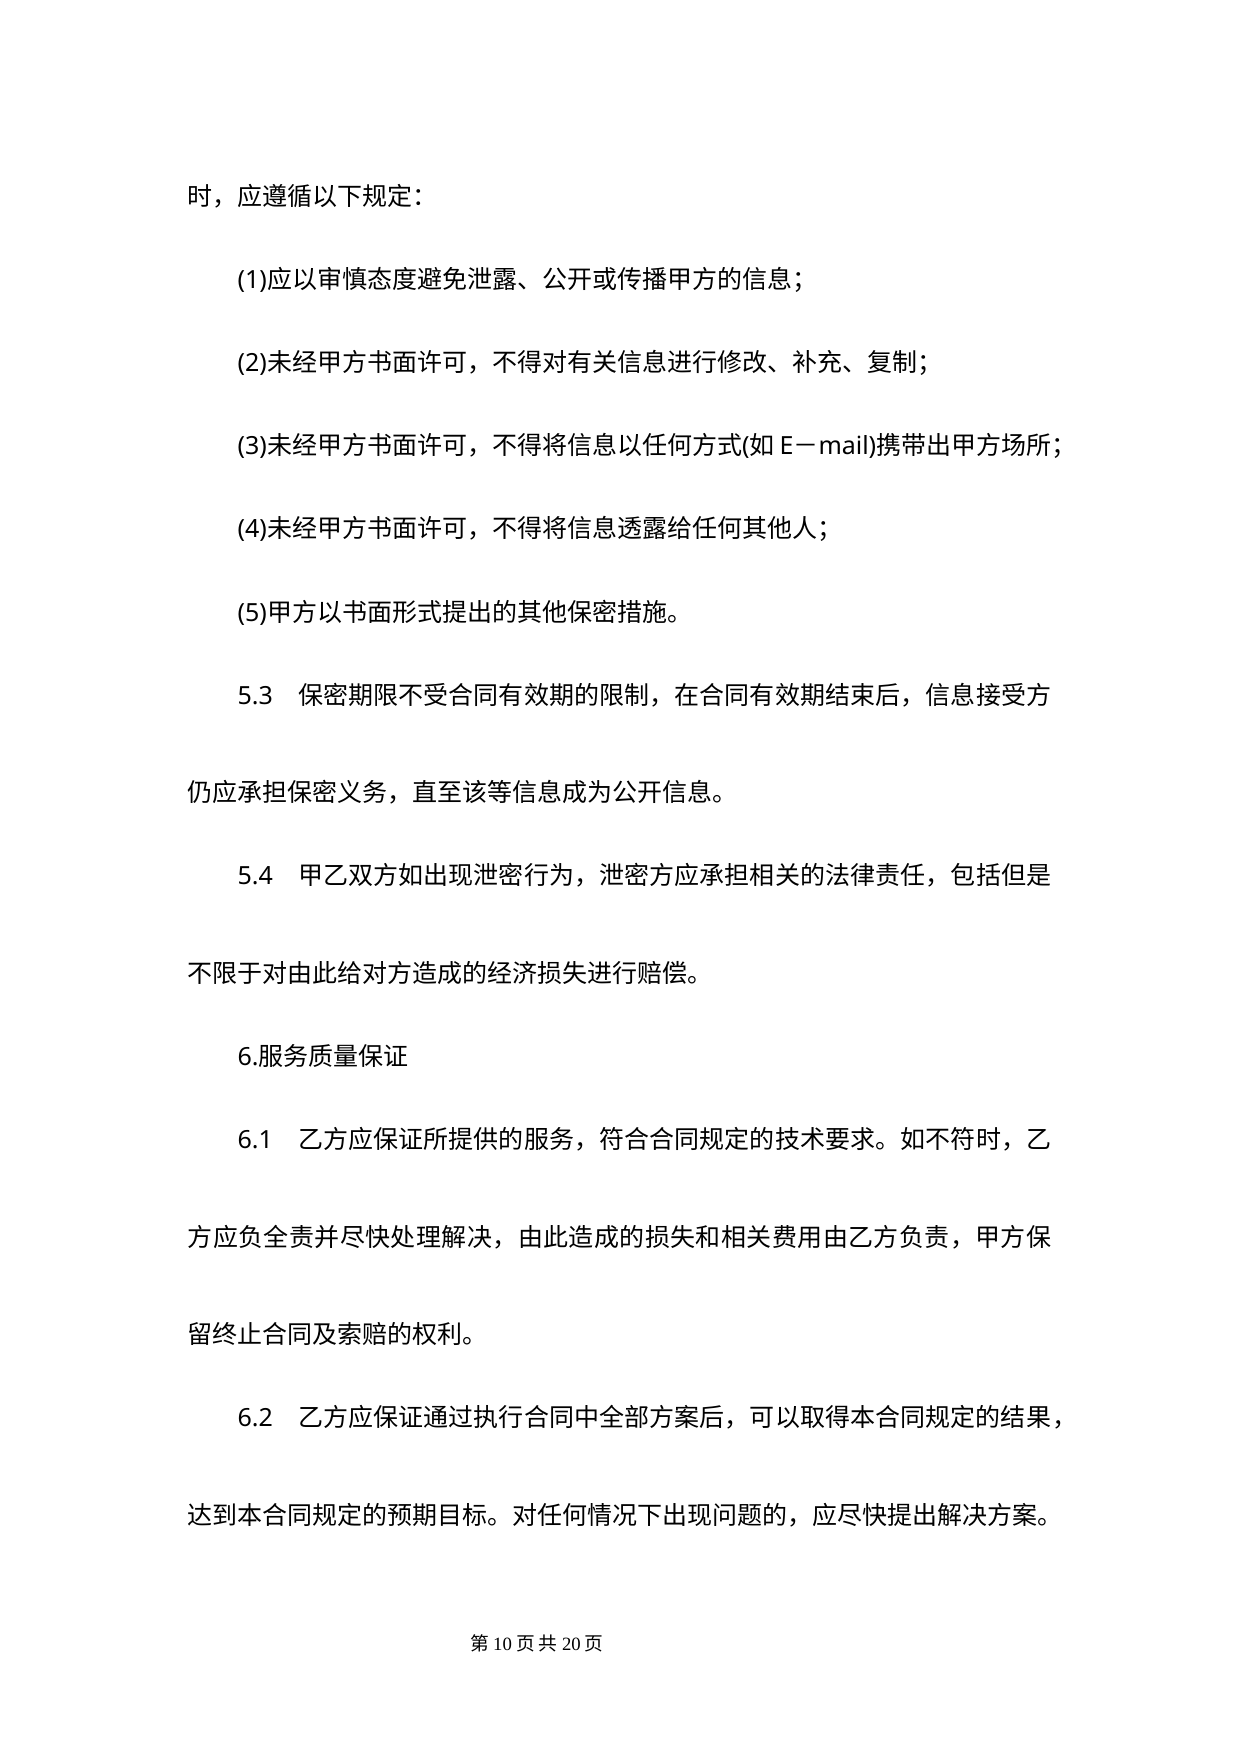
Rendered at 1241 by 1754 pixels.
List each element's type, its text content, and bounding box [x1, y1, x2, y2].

text (3)未经甲方书面许可，不得将信息以任何方式(如E－mail)携带出甲方场所； [187, 411, 1053, 476]
text (1)应以审慎态度避免泄露、公开或传播甲方的信息； [187, 245, 1053, 310]
text 6.1 乙方应保证所提供的服务，符合合同规定的技术要求。如不符时，乙方应负全责并尽快处理解决，由此造成的损失和相关费用由乙方负责，甲方保留终止合同及索赔的权利。 [187, 1105, 1053, 1365]
text (2)未经甲方书面许可，不得对有关信息进行修改、补充、复制； [187, 328, 1053, 393]
text 5.3 保密期限不受合同有效期的限制，在合同有效期结束后，信息接受方仍应承担保密义务，直至该等信息成为公开信息。 [187, 661, 1053, 823]
text 5.4 甲乙双方如出现泄密行为，泄密方应承担相关的法律责任，包括但是不限于对由此给对方造成的经济损失进行赔偿。 [187, 841, 1053, 1004]
text (5)甲方以书面形式提出的其他保密措施。 [187, 578, 1053, 643]
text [187, 162, 1053, 227]
text (4)未经甲方书面许可，不得将信息透露给任何其他人； [187, 494, 1053, 559]
text 6.服务质量保证 [187, 1022, 1053, 1087]
text 6.2 乙方应保证通过执行合同中全部方案后，可以取得本合同规定的结果，达到本合同规定的预期目标。对任何情况下出现问题的，应尽快提出解决方案。 [187, 1383, 1053, 1546]
